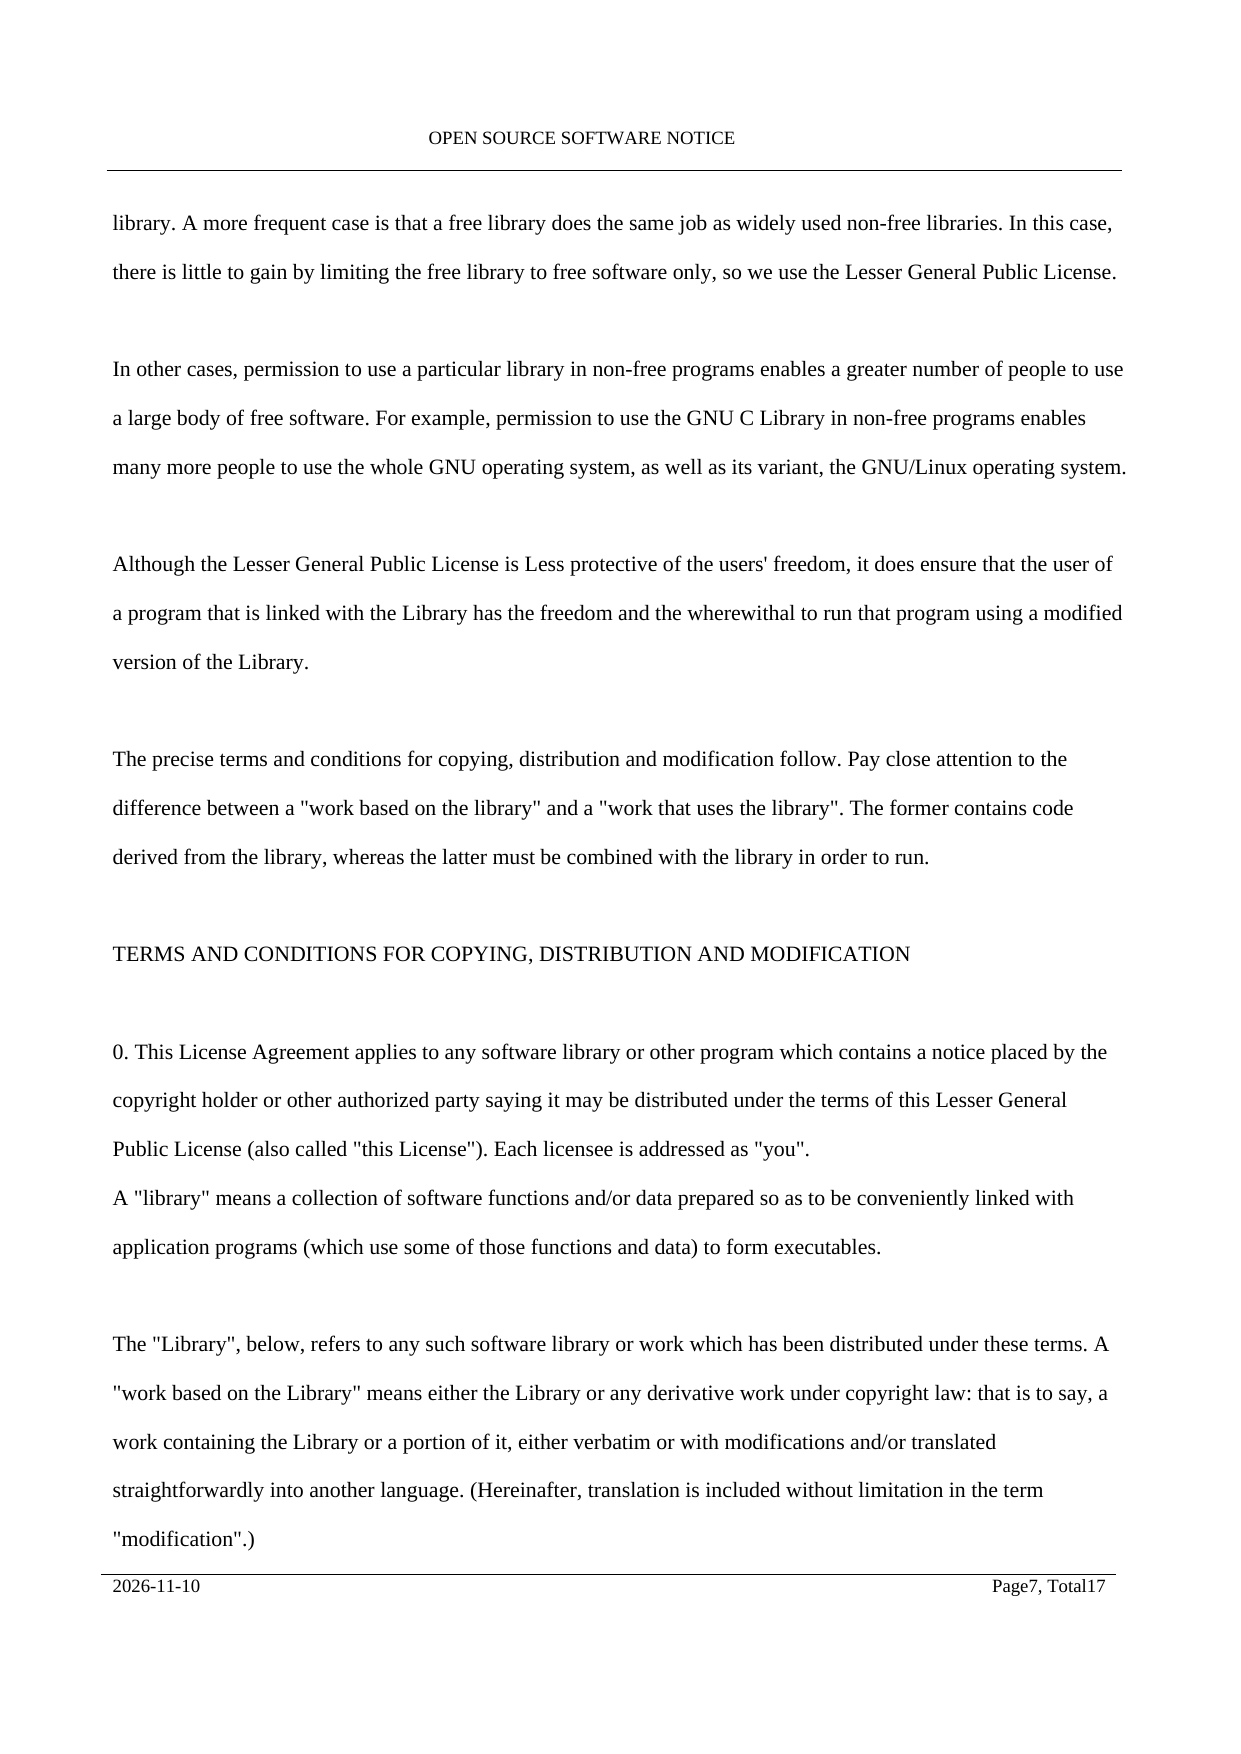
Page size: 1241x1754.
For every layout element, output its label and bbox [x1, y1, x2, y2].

text [112, 206, 1128, 1555]
